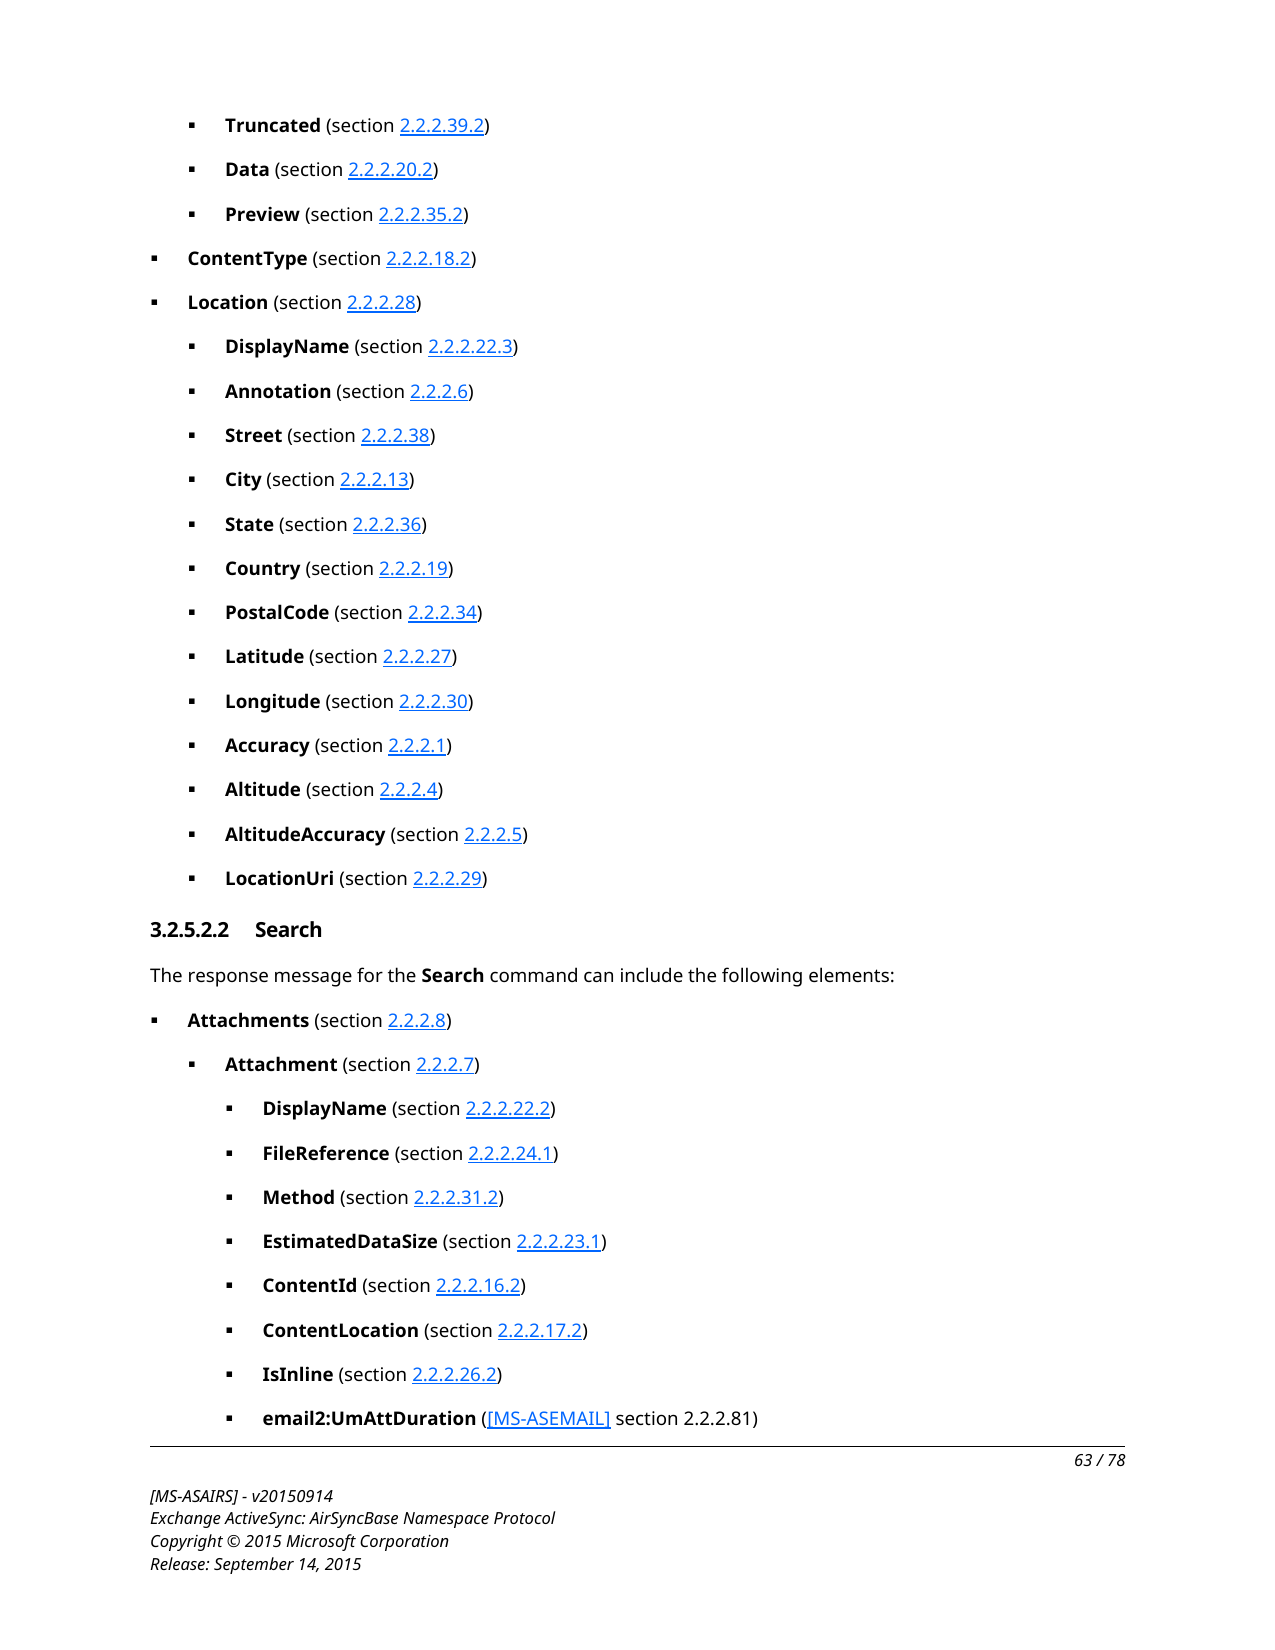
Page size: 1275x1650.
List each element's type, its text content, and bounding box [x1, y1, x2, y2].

list Attachments (section 2.2.2.8) [150, 1007, 1125, 1033]
list Truncated (section 2.2.2.39.2) [187, 112, 1125, 138]
list Location (section 2.2.2.28) [150, 289, 1125, 315]
list email2:UmAttDuration ([MS-ASEMAIL] section 2.2.2.81) [225, 1406, 1125, 1431]
list Preview (section 2.2.2.35.2) [187, 201, 1125, 227]
list EstimatedDataSize (section 2.2.2.23.1) [225, 1228, 1125, 1254]
list Altitude (section 2.2.2.4) [187, 777, 1125, 802]
list ContentLocation (section 2.2.2.17.2) [225, 1317, 1125, 1342]
list Annotation (section 2.2.2.6) [187, 378, 1125, 404]
list PostalCode (section 2.2.2.34) [187, 599, 1125, 625]
list Data (section 2.2.2.20.2) [187, 157, 1125, 182]
list Country (section 2.2.2.19) [187, 555, 1125, 581]
list Accuracy (section 2.2.2.1) [187, 732, 1125, 758]
list AltitudeAccuracy (section 2.2.2.5) [187, 821, 1125, 846]
text The response message for the Search command can include the following elements: [150, 963, 1125, 988]
list LocationUri (section 2.2.2.29) [187, 865, 1125, 891]
list ContentId (section 2.2.2.16.2) [225, 1273, 1125, 1298]
list DisplayName (section 2.2.2.22.2) [225, 1096, 1125, 1121]
list DisplayName (section 2.2.2.22.3) [187, 334, 1125, 359]
list Latitude (section 2.2.2.27) [187, 644, 1125, 669]
list FileReference (section 2.2.2.24.1) [225, 1140, 1125, 1165]
list State (section 2.2.2.36) [187, 511, 1125, 536]
list Method (section 2.2.2.31.2) [225, 1184, 1125, 1210]
list Street (section 2.2.2.38) [187, 422, 1125, 448]
list ContentType (section 2.2.2.18.2) [150, 245, 1125, 271]
list Longitude (section 2.2.2.30) [187, 688, 1125, 713]
subtitle Search [150, 916, 1125, 944]
list City (section 2.2.2.13) [187, 467, 1125, 492]
list IsInline (section 2.2.2.26.2) [225, 1361, 1125, 1387]
list Attachment (section 2.2.2.7) [187, 1051, 1125, 1077]
